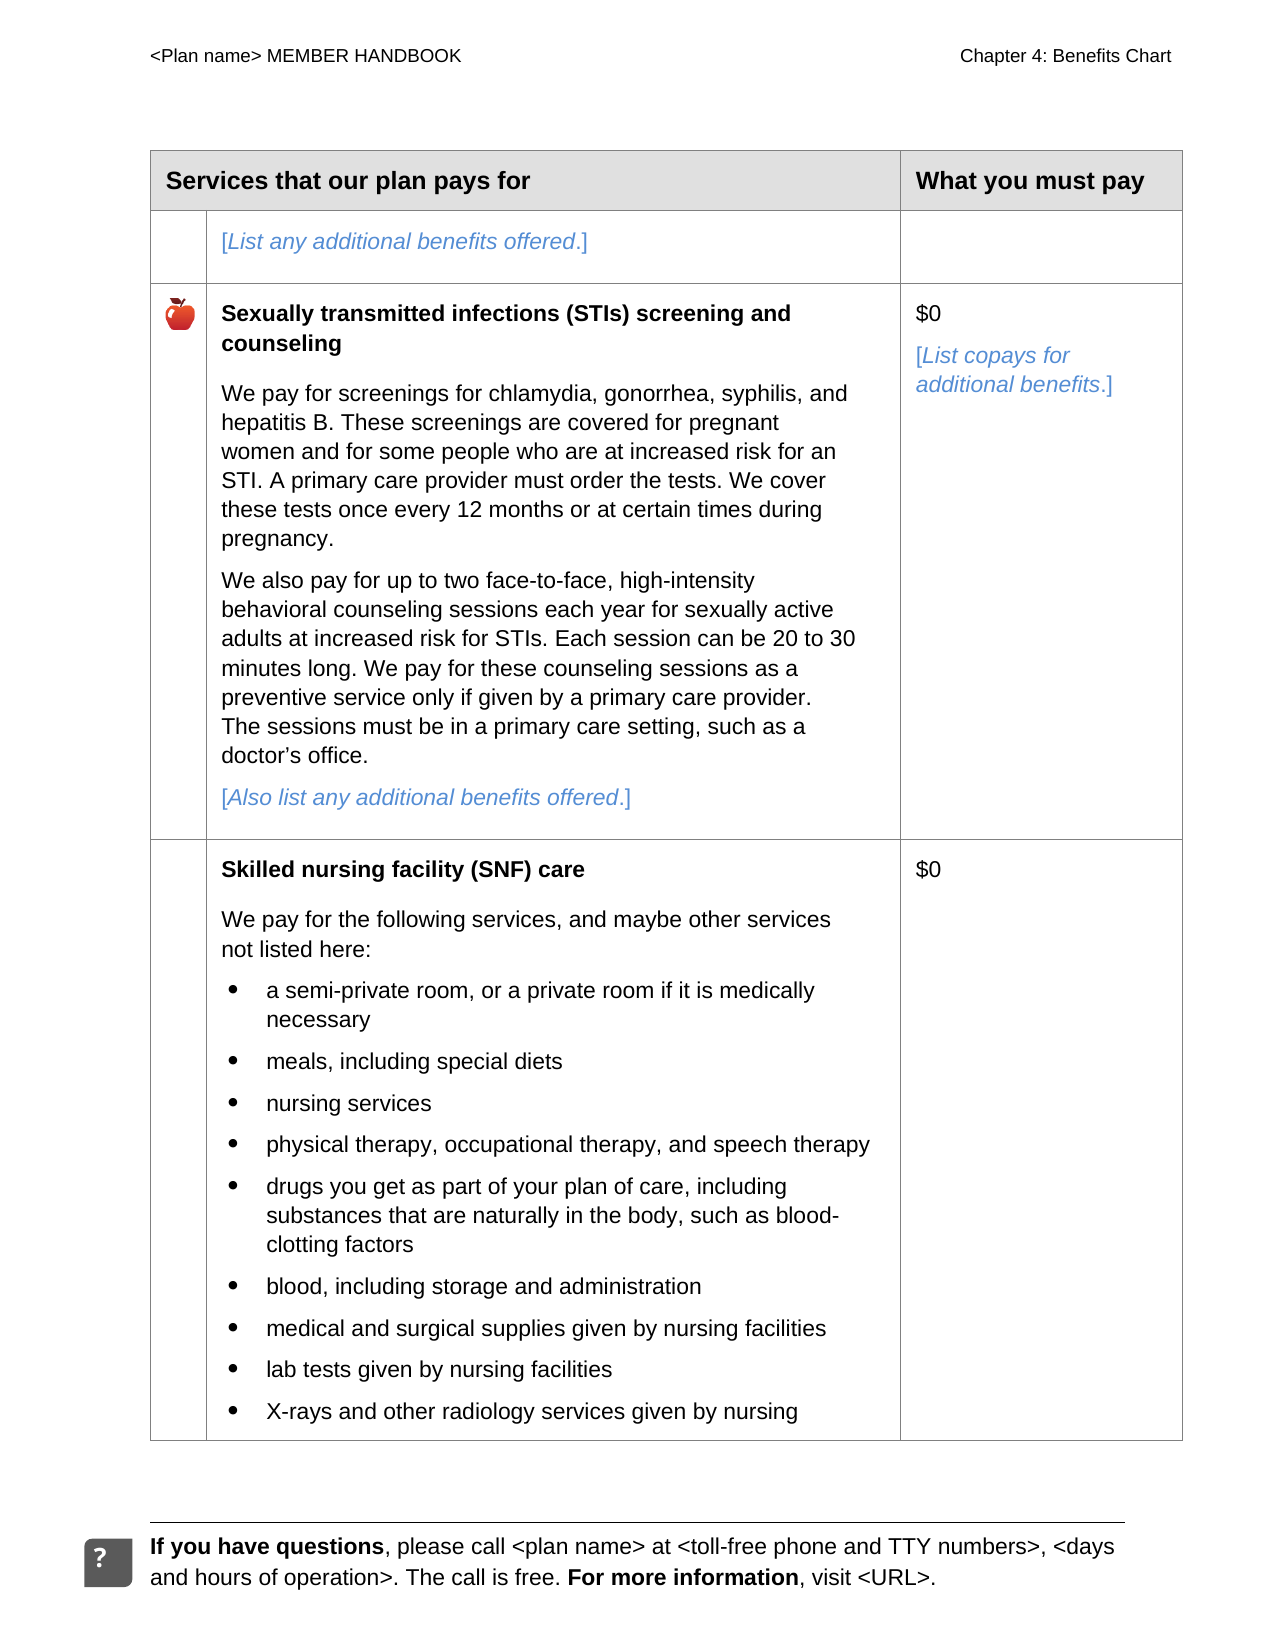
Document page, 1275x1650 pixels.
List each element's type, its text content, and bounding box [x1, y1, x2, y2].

table_cell [151, 840, 206, 1440]
table_header Services that our plan pays for [151, 151, 900, 210]
table_cell $0 [List copays for additional benefits.] [901, 284, 1182, 838]
picture [165, 298, 195, 330]
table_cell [901, 211, 1182, 282]
table_header What you must pay [901, 151, 1182, 210]
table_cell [207, 211, 900, 282]
table_cell [151, 284, 206, 838]
table_cell Sexually transmitted infections (STIs) screening and counseling We pay for screenings for chlamydia, gonorrhea, syphilis, and hepatitis B. These screenings are covered for pregnant women and for some people who are at increased risk for an STI. A primary care provider must order the tests. We cover these tests once every 12 months or at certain times during pregnancy. We also pay for up to two face-to-face, high-intensity behavioral counseling sessions each year for sexually active adults at increased risk for STIs. Each session can be 20 to 30 minutes long. We pay for these counseling sessions as a preventive service only if given by a primary care provider. The sessions must be in a primary care setting, such as a doctor’s office. [Also list any additional benefits offered.] [207, 284, 900, 838]
table_cell [151, 211, 206, 282]
table_cell $0 [901, 840, 1182, 1440]
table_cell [207, 840, 900, 1440]
